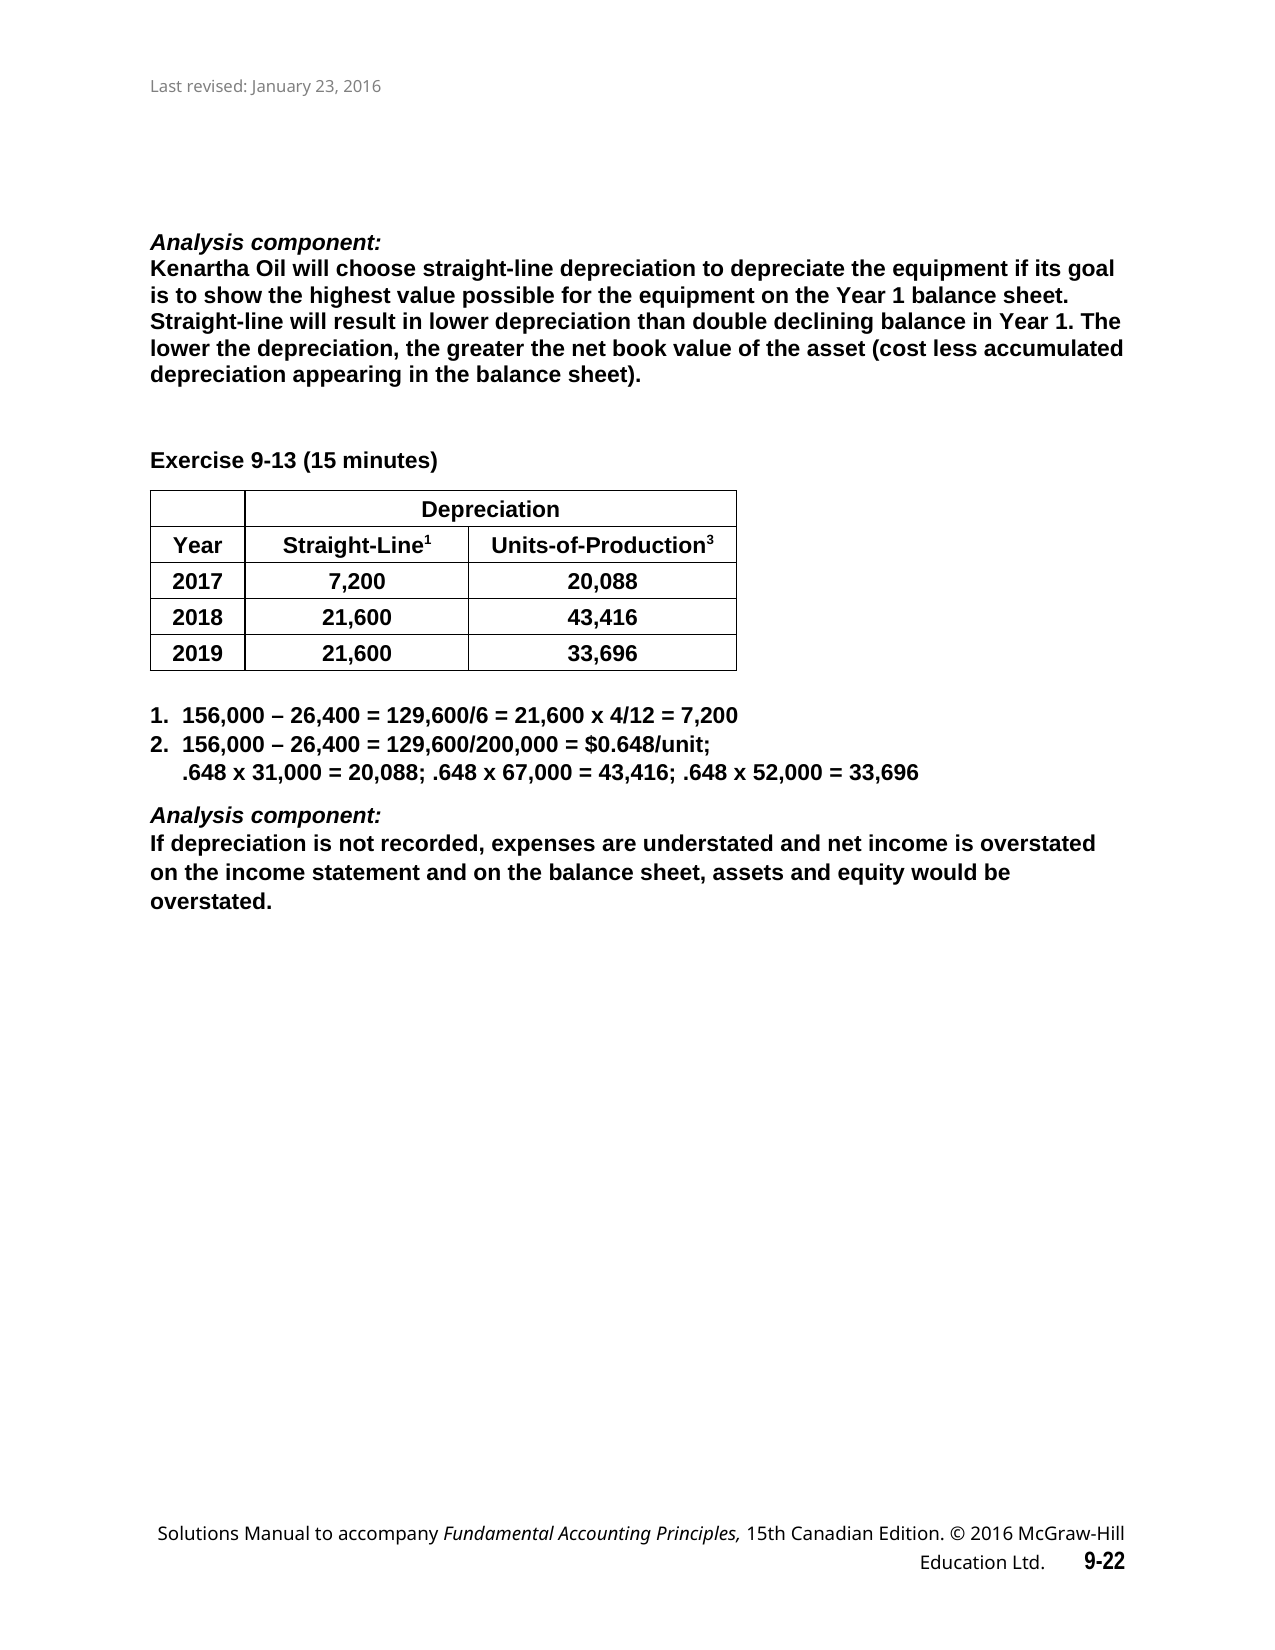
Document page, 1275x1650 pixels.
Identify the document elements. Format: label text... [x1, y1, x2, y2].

table_cell Units-of-Production3 [469, 527, 736, 562]
table_cell 20,088 [469, 563, 736, 598]
table_header [151, 491, 244, 526]
table_cell 21,600 [246, 635, 468, 670]
table_cell 7,200 [246, 563, 468, 598]
text Analysis component: [150, 802, 1125, 828]
text Exercise 9-13 (15 minutes) [150, 447, 1125, 473]
table_cell Year [151, 527, 244, 562]
text 2. 156,000 – 26,400 = 129,600/200,000 = $0.648/unit; [150, 729, 1125, 759]
table_cell 2017 [151, 563, 244, 598]
table_cell Straight-Line1 [246, 527, 468, 562]
table_cell 43,416 [469, 599, 736, 634]
table_cell 33,696 [469, 635, 736, 670]
table_cell 2018 [151, 599, 244, 634]
table_header Depreciation [246, 491, 736, 526]
text Kenartha Oil will choose straight-line depreciation to depreciate the equipment if its goal is to show the highest value possible for the equipment on the Year 1 balance sheet. Straight-line will result in lower depreciation than double declining balance in Year 1. The lower the depreciation, the greater the net book value of the asset (cost less accumulated depreciation appearing in the balance sheet). [150, 255, 1125, 387]
text 1. 156,000 – 26,400 = 129,600/6 = 21,600 x 4/12 = 7,200 [150, 700, 1125, 729]
text Analysis component: [150, 229, 1125, 255]
table_cell 2019 [151, 635, 244, 670]
table_cell 21,600 [246, 599, 468, 634]
text .648 x 31,000 = 20,088; .648 x 67,000 = 43,416; .648 x 52,000 = 33,696 [150, 759, 1125, 785]
text If depreciation is not recorded, expenses are understated and net income is overstated on the income statement and on the balance sheet, assets and equity would be overstated. [150, 828, 1125, 916]
